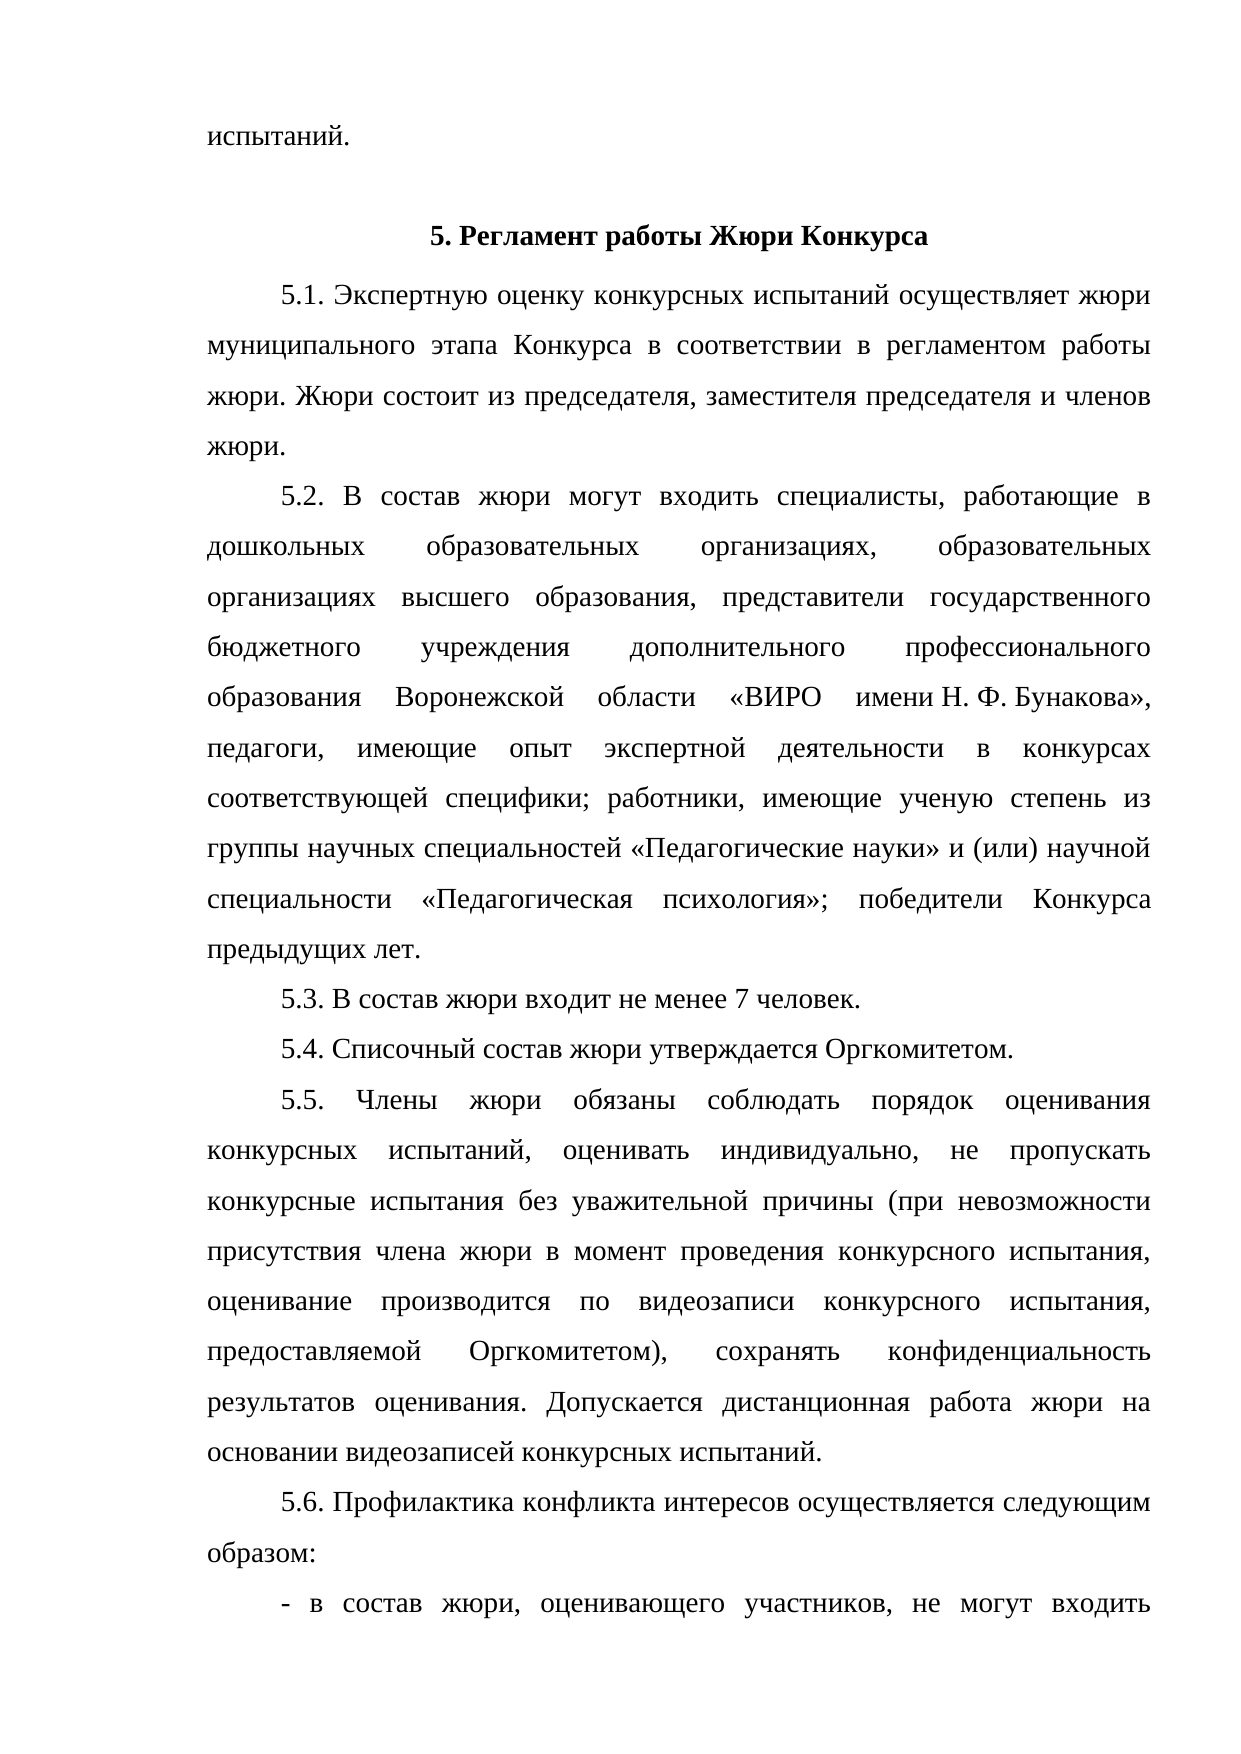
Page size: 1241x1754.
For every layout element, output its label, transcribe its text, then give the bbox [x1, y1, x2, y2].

text 5.3. В состав жюри входит не менее 7 человек. [207, 981, 1152, 1015]
text 5. Регламент работы Жюри Конкурса [207, 218, 1152, 252]
text 5.1. Экспертную оценку конкурсных испытаний осуществляет жюри муниципального этапа Конкурса в соответствии в регламентом работы жюри. Жюри состоит из председателя, заместителя председателя и членов жюри. [207, 277, 1152, 461]
text 5.4. Списочный состав жюри утверждается Оргкомитетом. [207, 1032, 1152, 1065]
text 5.6. Профилактика конфликта интересов осуществляется следующим образом: [207, 1484, 1152, 1568]
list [207, 118, 1152, 152]
text 5.5. Члены жюри обязаны соблюдать порядок оценивания конкурсных испытаний, оценивать индивидуально, не пропускать конкурсные испытания без уважительной причины (при невозможности присутствия члена жюри в момент проведения конкурсного испытания, оценивание производится по видеозаписи конкурсного испытания, предоставляемой Оргкомитетом), сохранять конфиденциальность результатов оценивания. Допускается дистанционная работа жюри на основании видеозаписей конкурсных испытаний. [207, 1082, 1152, 1468]
text 5.2. В состав жюри могут входить специалисты, работающие в дошкольных образовательных организациях, образовательных организациях высшего образования, представители государственного бюджетного учреждения дополнительного профессионального образования Воронежской области «ВИРО имени Н. Ф. Бунакова», педагоги, имеющие опыт экспертной деятельности в конкурсах соответствующей специфики; работники, имеющие ученую степень из группы научных специальностей «Педагогические науки» и (или) научной специальности «Педагогическая психология»; победители Конкурса предыдущих лет. [207, 478, 1152, 964]
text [207, 1585, 1152, 1619]
